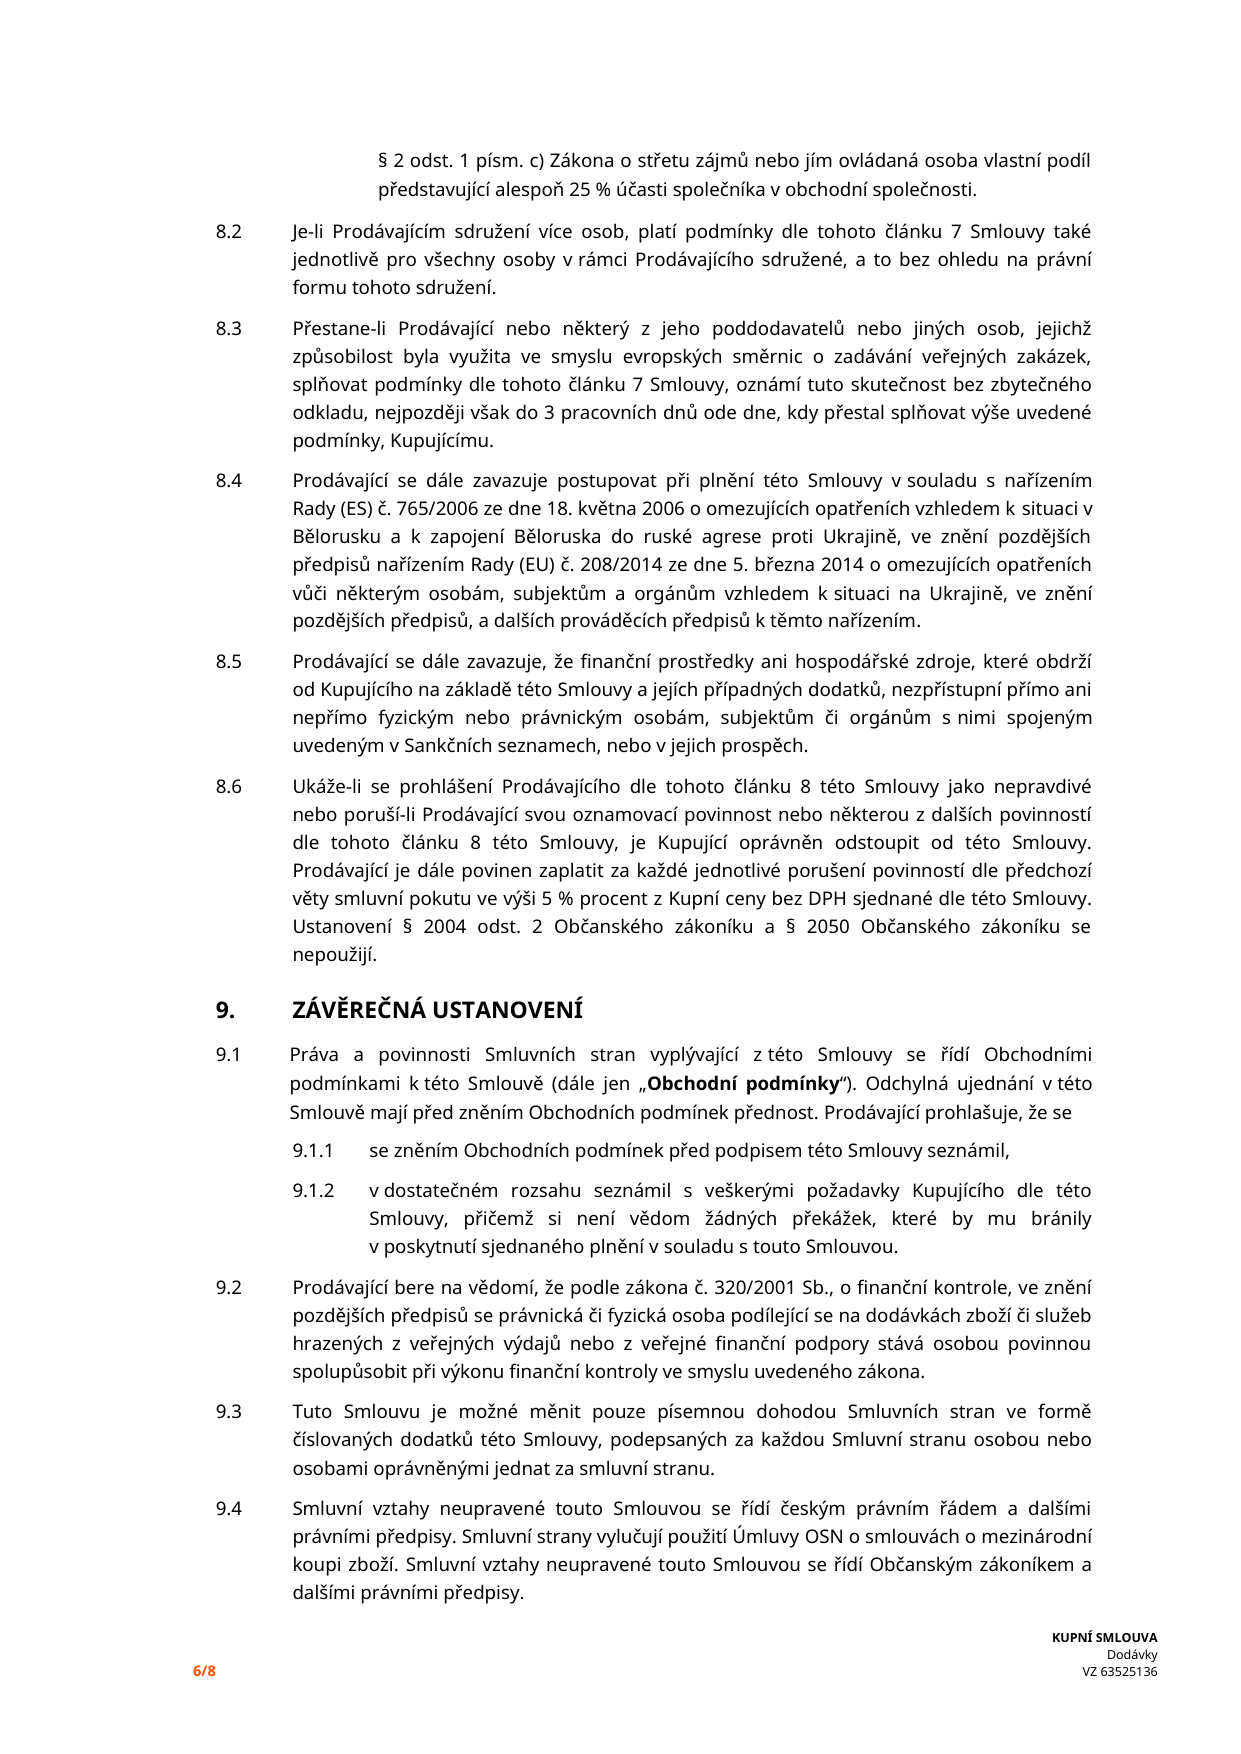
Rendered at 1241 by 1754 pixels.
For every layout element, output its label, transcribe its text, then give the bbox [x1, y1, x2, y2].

list Je-li Prodávajícím sdružení více osob, platí podmínky dle tohoto článku 7 Smlouvy také jednotlivě pro všechny osoby v rámci Prodávajícího sdružené, a to bez ohledu na právní formu tohoto sdružení. [216, 218, 1093, 300]
text Smluvní vztahy neupravené touto Smlouvou se řídí českým právním řádem a dalšími právními předpisy. Smluvní strany vylučují použití Úmluvy OSN o smlouvách o mezinárodní koupi zboží. Smluvní vztahy neupravené touto Smlouvou se řídí Občanským zákoníkem a dalšími právními předpisy. [216, 1495, 1093, 1605]
text Prodávající bere na vědomí, že podle zákona č. 320/2001 Sb., o finanční kontrole, ve znění pozdějších předpisů se právnická či fyzická osoba podílející se na dodávkách zboží či služeb hrazených z veřejných výdajů nebo z veřejné finanční podpory stává osobou povinnou spolupůsobit při výkonu finanční kontroly ve smyslu uvedeného zákona. [216, 1274, 1093, 1384]
list Prodávající se dále zavazuje, že finanční prostředky ani hospodářské zdroje, které obdrží od Kupujícího na základě této Smlouvy a jejích případných dodatků, nezpřístupní přímo ani nepřímo fyzickým nebo právnickým osobám, subjektům či orgánům s nimi spojeným uvedeným v Sankčních seznamech, nebo v jejich prospěch. [216, 648, 1093, 758]
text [334, 147, 1093, 202]
list Prodávající se dále zavazuje postupovat při plnění této Smlouvy v souladu s nařízením Rady (ES) č. 765/2006 ze dne 18. května 2006 o omezujících opatřeních vzhledem k situaci v Bělorusku a k zapojení Běloruska do ruské agrese proti Ukrajině, ve znění pozdějších předpisů nařízením Rady (EU) č. 208/2014 ze dne 5. března 2014 o omezujících opatřeních vůči některým osobám, subjektům a orgánům vzhledem k situaci na Ukrajině, ve znění pozdějších předpisů, a dalších prováděcích předpisů k těmto nařízením. [216, 468, 1093, 633]
text v dostatečném rozsahu seznámil s veškerými požadavky Kupujícího dle této Smlouvy, přičemž si není vědom žádných překážek, které by mu bránily v poskytnutí sjednaného plnění v souladu s touto Smlouvou. [292, 1178, 1093, 1259]
text Tuto Smlouvu je možné měnit pouze písemnou dohodou Smluvních stran ve formě číslovaných dodatků této Smlouvy, podepsaných za každou Smluvní stranu osobou nebo osobami oprávněnými jednat za smluvní stranu. [216, 1399, 1093, 1480]
text se zněním Obchodních podmínek před podpisem této Smlouvy seznámil, [292, 1137, 1093, 1163]
text ZÁVĚREČNÁ USTANOVENÍ [216, 994, 1093, 1025]
text Ukáže-li se prohlášení Prodávajícího dle tohoto článku 8 této Smlouvy jako nepravdivé nebo poruší-li Prodávající svou oznamovací povinnost nebo některou z dalších povinností dle tohoto článku 8 této Smlouvy, je Kupující oprávněn odstoupit od této Smlouvy. Prodávající je dále povinen zaplatit za každé jednotlivé porušení povinností dle předchozí věty smluvní pokutu ve výši 5 % procent z Kupní ceny bez DPH sjednané dle této Smlouvy. Ustanovení § 2004 odst. 2 Občanského zákoníku a § 2050 Občanského zákoníku se nepoužijí. [216, 773, 1093, 967]
list Práva a povinnosti Smluvních stran vyplývající z této Smlouvy se řídí Obchodními podmínkami k této Smlouvě (dále jen „Obchodní podmínky“). Odchylná ujednání v této Smlouvě mají před zněním Obchodních podmínek přednost. Prodávající prohlašuje, že se [216, 1041, 1093, 1125]
list Přestane-li Prodávající nebo některý z jeho poddodavatelů nebo jiných osob, jejichž způsobilost byla využita ve smyslu evropských směrnic o zadávání veřejných zakázek, splňovat podmínky dle tohoto článku 7 Smlouvy, oznámí tuto skutečnost bez zbytečného odkladu, nejpozději však do 3 pracovních dnů ode dne, kdy přestal splňovat výše uvedené podmínky, Kupujícímu. [216, 315, 1093, 453]
